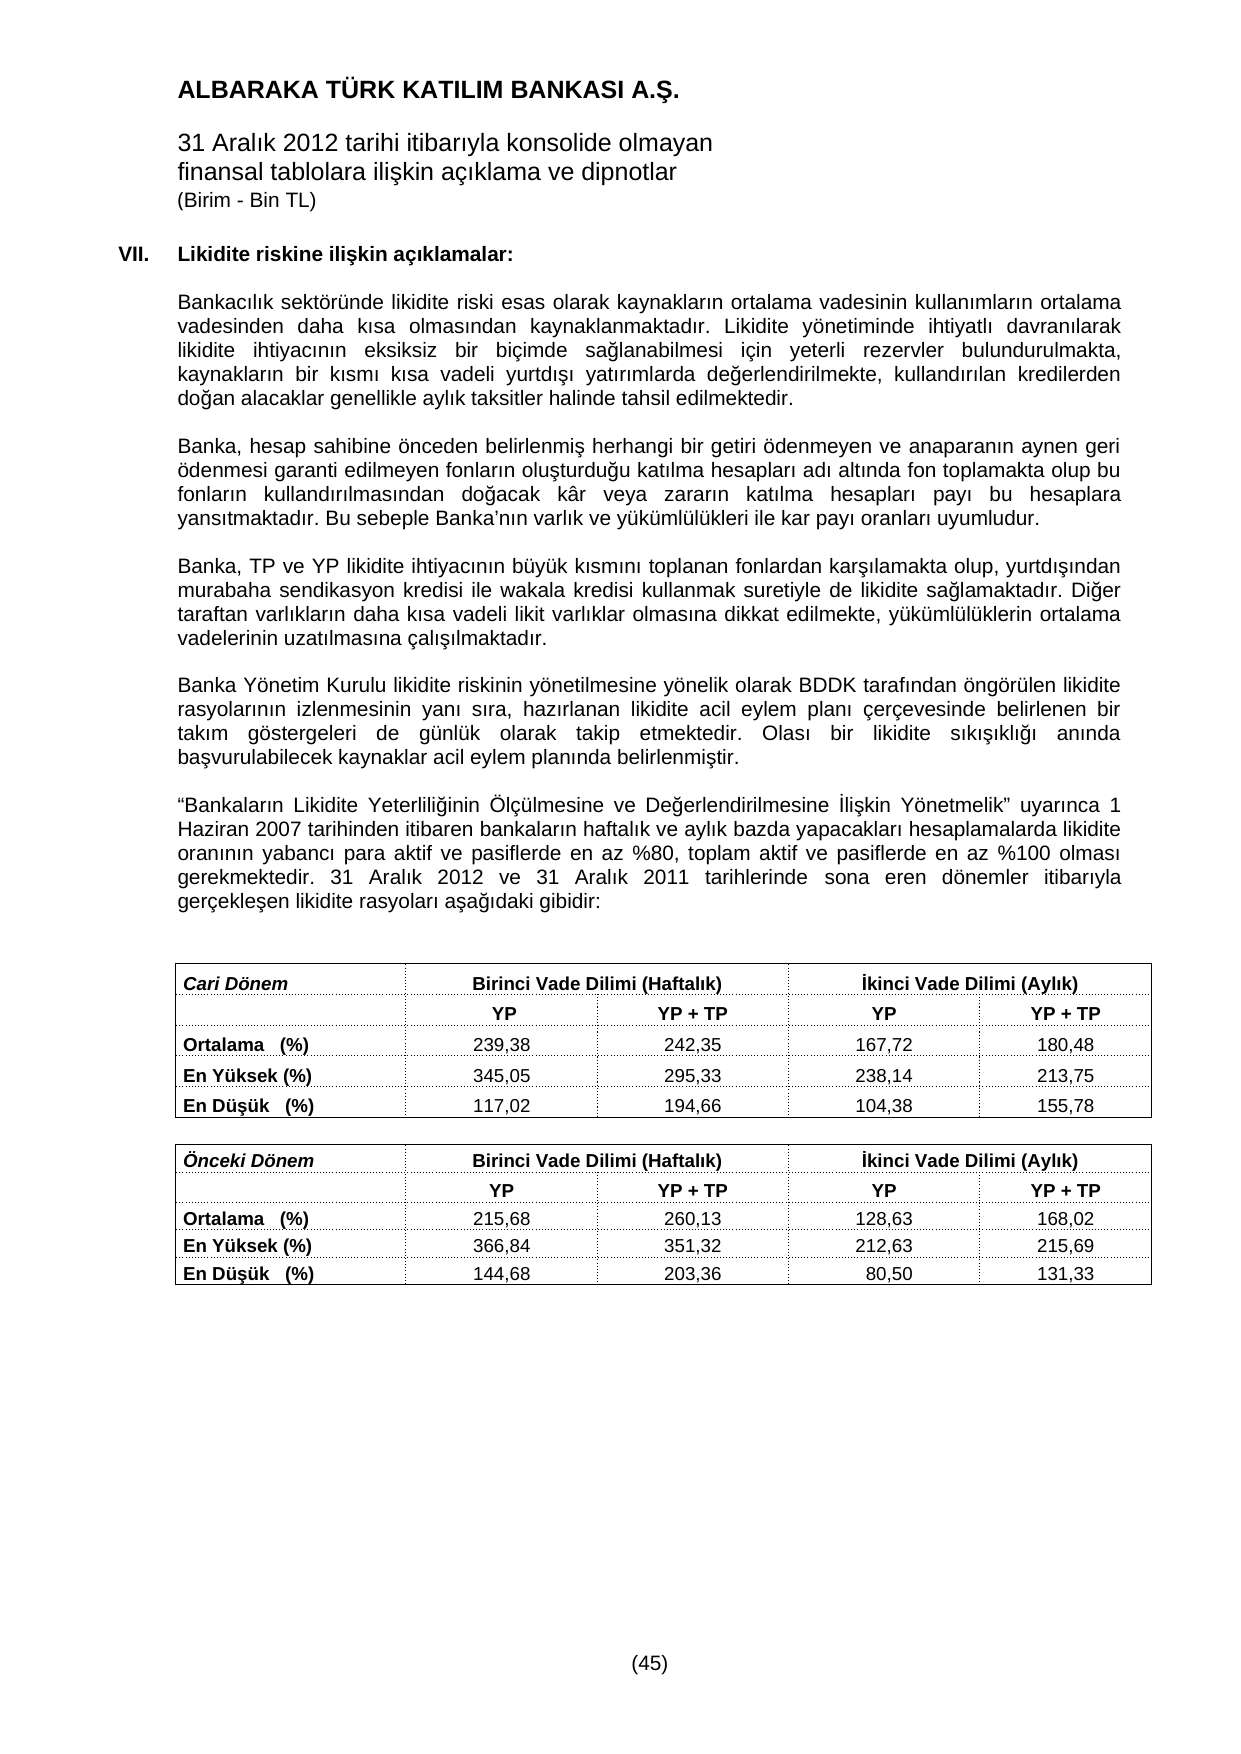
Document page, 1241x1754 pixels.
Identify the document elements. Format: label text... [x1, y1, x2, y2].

text VII. Likidite riskine ilişkin açıklamalar: [118, 242, 1122, 266]
text Banka Yönetim Kurulu likidite riskinin yönetilmesine yönelik olarak BDDK tarafından öngörülen likidite rasyolarının izlenmesinin yanı sıra, hazırlanan likidite acil eylem planı çerçevesinde belirlenen bir takım göstergeleri de günlük olarak takip etmektedir. Olası bir likidite sıkışıklığı anında başvurulabilecek kaynaklar acil eylem planında belirlenmiştir. [177, 673, 1122, 769]
text Banka, TP ve YP likidite ihtiyacının büyük kısmını toplanan fonlardan karşılamakta olup, yurtdışından murabaha sendikasyon kredisi ile wakala kredisi kullanmak suretiyle de likidite sağlamaktadır. Diğer taraftan varlıkların daha kısa vadeli likit varlıklar olmasına dikkat edilmekte, yükümlülüklerin ortalama vadelerinin uzatılmasına çalışılmaktadır. [177, 553, 1122, 649]
text Banka, hesap sahibine önceden belirlenmiş herhangi bir getiri ödenmeyen ve anaparanın aynen geri ödenmesi garanti edilmeyen fonların oluşturduğu katılma hesapları adı altında fon toplamakta olup bu fonların kullandırılmasından doğacak kâr veya zararın katılma hesapları payı bu hesaplara yansıtmaktadır. Bu sebeple Banka’nın varlık ve yükümlülükleri ile kar payı oranları uyumludur. [177, 434, 1122, 529]
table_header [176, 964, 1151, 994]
text “Bankaların Likidite Yeterliliğinin Ölçülmesine ve Değerlendirilmesine İlişkin Yönetmelik” uyarınca 1 Haziran 2007 tarihinden itibaren bankaların haftalık ve aylık bazda yapacakları hesaplamalarda likidite oranının yabancı para aktif ve pasiflerde en az %80, toplam aktif ve pasiflerde en az %100 olması gerekmektedir. 31 Aralık 2012 ve 31 Aralık 2011 tarihlerinde sona eren dönemler itibarıyla gerçekleşen likidite rasyoları aşağıdaki gibidir: [177, 793, 1122, 913]
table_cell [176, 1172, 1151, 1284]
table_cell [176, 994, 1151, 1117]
text Bankacılık sektöründe likidite riski esas olarak kaynakların ortalama vadesinin kullanımların ortalama vadesinden daha kısa olmasından kaynaklanmaktadır. Likidite yönetiminde ihtiyatlı davranılarak likidite ihtiyacının eksiksiz bir biçimde sağlanabilmesi için yeterli rezervler bulundurulmakta, kaynakların bir kısmı kısa vadeli yurtdışı yatırımlarda değerlendirilmekte, kullandırılan kredilerden doğan alacaklar genellikle aylık taksitler halinde tahsil edilmektedir. [177, 290, 1122, 410]
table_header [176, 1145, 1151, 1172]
